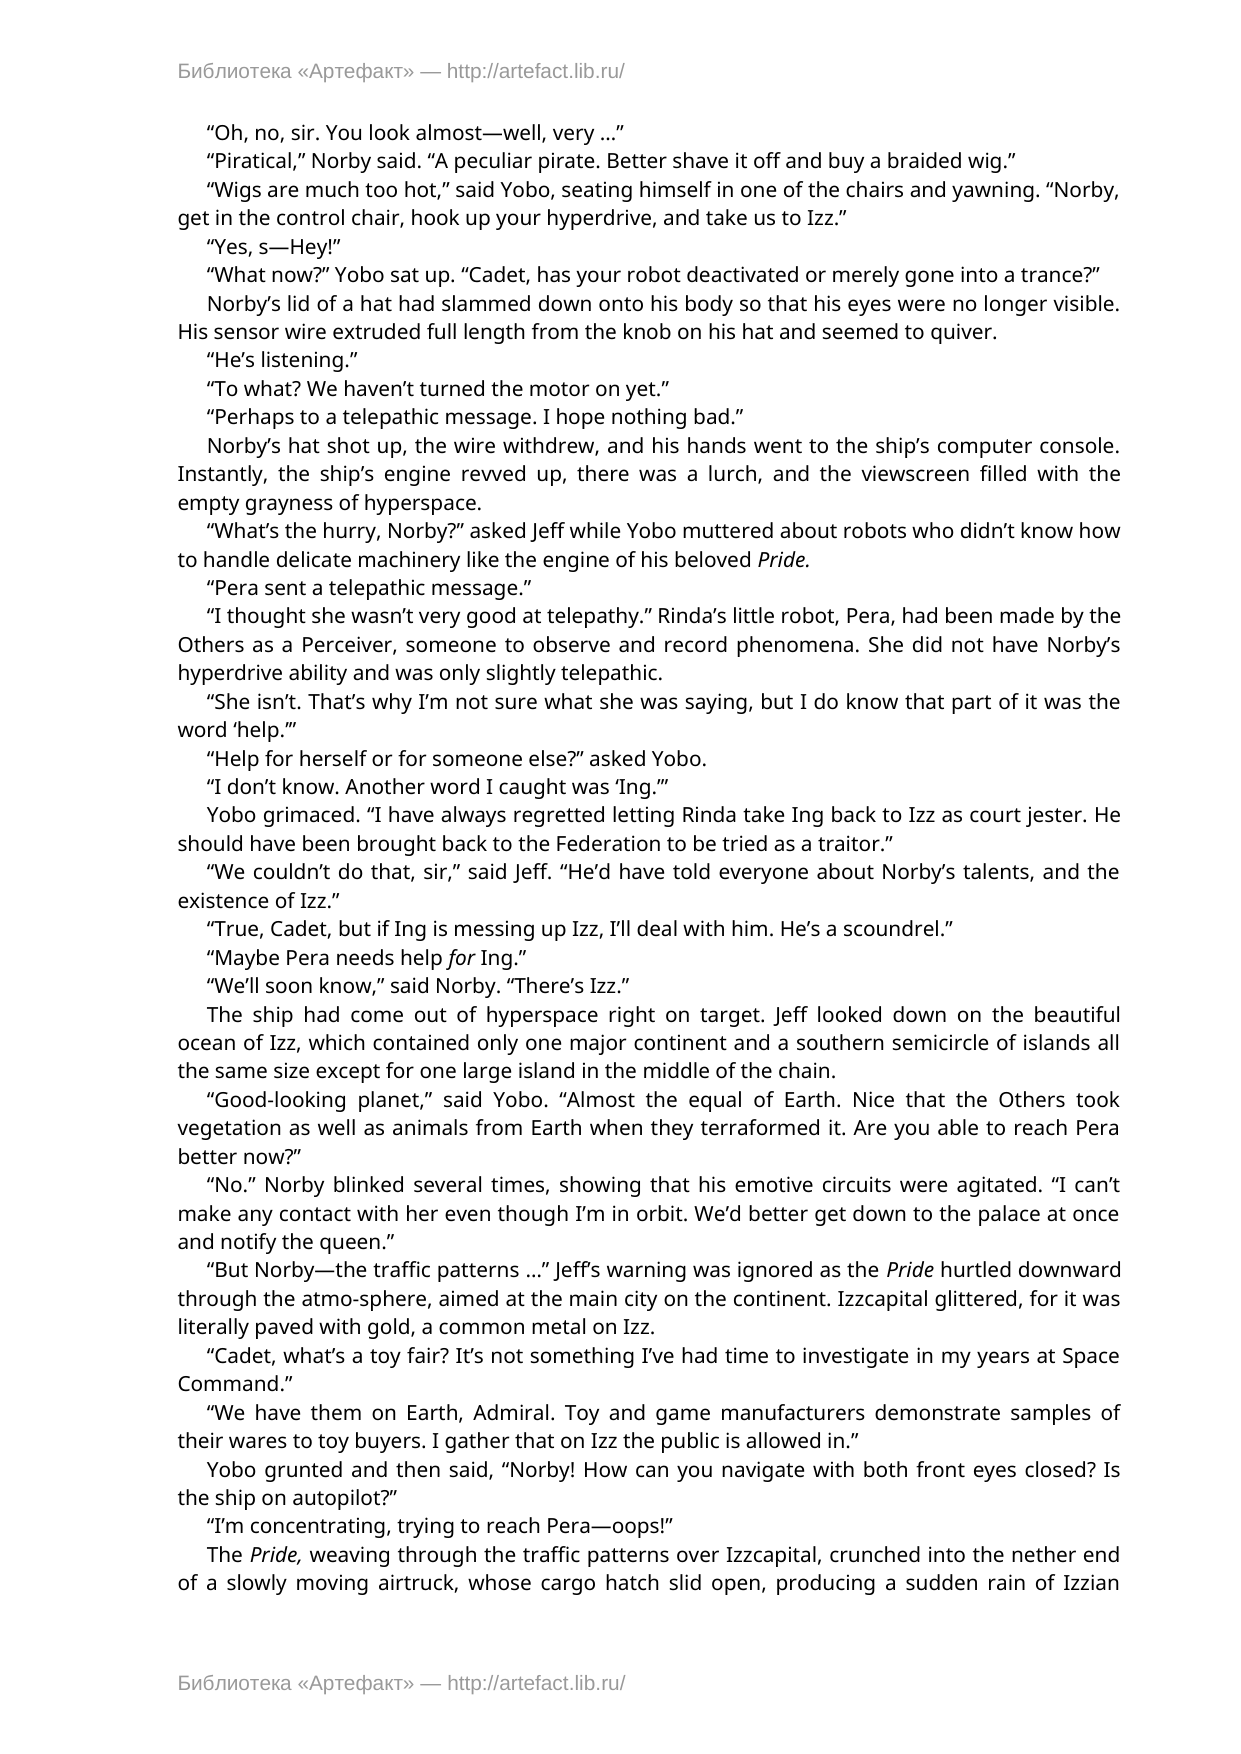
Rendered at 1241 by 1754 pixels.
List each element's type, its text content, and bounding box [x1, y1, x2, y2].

text “No.” Norby blinked several times, showing that his emotive circuits were agitated. “I can’t make any contact with her even though I’m in orbit. We’d better get down to the palace at once and notify the queen.” [177, 1170, 1122, 1256]
text “Good-looking planet,” said Yobo. “Almost the equal of Earth. Nice that the Others took vegetation as well as animals from Earth when they terraformed it. Are you able to reach Pera better now?” [177, 1085, 1122, 1170]
text “I thought she wasn’t very good at telepathy.” Rinda’s little robot, Pera, had been made by the Others as a Perceiver, someone to observe and record phenomena. She did not have Norby’s hyperdrive ability and was only slightly telepathic. [177, 602, 1122, 687]
text “She isn’t. That’s why I’m not sure what she was saying, but I do know that part of it was the word ‘help.’” [177, 687, 1122, 744]
text “Yes, s—Hey!” [177, 232, 1122, 260]
text “True, Cadet, but if Ing is messing up Izz, I’ll deal with him. He’s a scoundrel.” [177, 914, 1122, 943]
text “I don’t know. Another word I caught was ‘Ing.’” [177, 772, 1122, 801]
text “He’s listening.” [177, 346, 1122, 374]
text Norby’s lid of a hat had slammed down onto his body so that his eyes were no longer visible. His sensor wire extruded full length from the knob on his hat and seemed to quiver. [177, 289, 1122, 346]
text “We have them on Earth, Admiral. Toy and game manufacturers demonstrate samples of their wares to toy buyers. I gather that on Izz the public is allowed in.” [177, 1398, 1122, 1455]
text “I’m concentrating, trying to reach Pera—oops!” [177, 1512, 1122, 1540]
text “What now?” Yobo sat up. “Cadet, has your robot deactivated or merely gone into a trance?” [177, 260, 1122, 289]
text “Pera sent a telepathic message.” [177, 573, 1122, 602]
text Yobo grunted and then said, “Norby! How can you navigate with both front eyes closed? Is the ship on autopilot?” [177, 1455, 1122, 1512]
text “We couldn’t do that, sir,” said Jeff. “He’d have told everyone about Norby’s talents, and the existence of Izz.” [177, 857, 1122, 914]
text “Piratical,” Norby said. “A peculiar pirate. Better shave it off and buy a braided wig.” [177, 147, 1122, 175]
text “Cadet, what’s a toy fair? It’s not something I’ve had time to investigate in my years at Space Command.” [177, 1341, 1122, 1398]
text “Help for herself or for someone else?” asked Yobo. [177, 744, 1122, 772]
text “Oh, no, sir. You look almost—well, very …” [177, 118, 1122, 147]
text “Wigs are much too hot,” said Yobo, seating himself in one of the chairs and yawning. “Norby, get in the control chair, hook up your hyperdrive, and take us to Izz.” [177, 175, 1122, 232]
text The ship had come out of hyperspace right on target. Jeff looked down on the beautiful ocean of Izz, which contained only one major continent and a southern semicircle of islands all the same size except for one large island in the middle of the chain. [177, 1000, 1122, 1085]
text “We’ll soon know,” said Norby. “There’s Izz.” [177, 971, 1122, 1000]
text “What’s the hurry, Norby?” asked Jeff while Yobo muttered about robots who didn’t know how to handle delicate machinery like the engine of his beloved Pride. [177, 516, 1122, 573]
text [177, 1540, 1122, 1597]
text Norby’s hat shot up, the wire withdrew, and his hands went to the ship’s computer console. Instantly, the ship’s engine revved up, there was a lurch, and the viewscreen filled with the empty grayness of hyperspace. [177, 431, 1122, 516]
text “Perhaps to a telepathic message. I hope nothing bad.” [177, 402, 1122, 431]
text “But Norby—the traffic patterns …” Jeff’s warning was ignored as the Pride hurtled downward through the atmo-sphere, aimed at the main city on the continent. Izzcapital glittered, for it was literally paved with gold, a common metal on Izz. [177, 1256, 1122, 1341]
text Yobo grimaced. “I have always regretted letting Rinda take Ing back to Izz as court jester. He should have been brought back to the Federation to be tried as a traitor.” [177, 801, 1122, 857]
text “Maybe Pera needs help for Ing.” [177, 943, 1122, 971]
text “To what? We haven’t turned the motor on yet.” [177, 374, 1122, 402]
